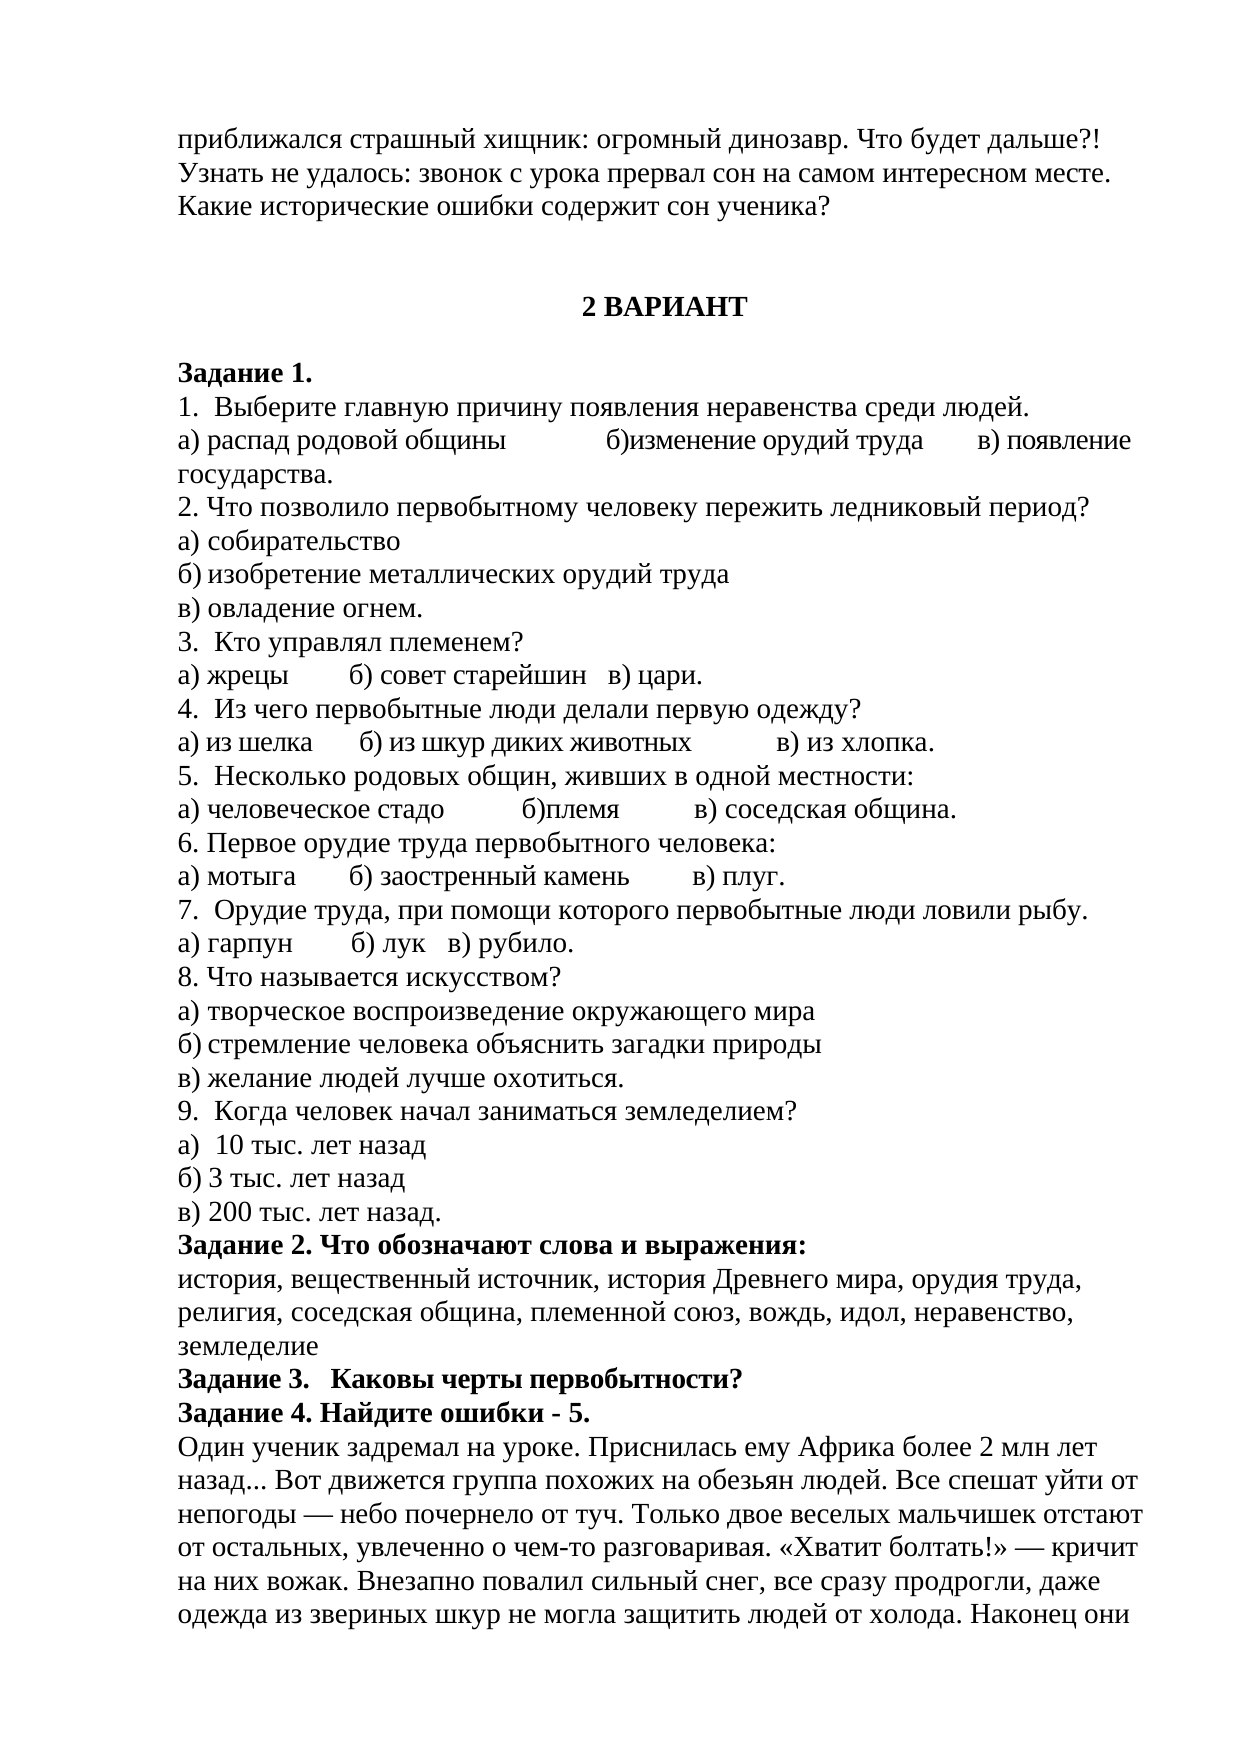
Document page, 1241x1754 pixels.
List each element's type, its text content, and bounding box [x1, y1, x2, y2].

text а) человеческое стадо б)племя в) соседская община. [177, 792, 1150, 826]
text а) 10 тыс. лет назад [177, 1127, 1150, 1161]
text 3. Кто управлял племенем? [177, 624, 1150, 658]
text Один ученик задремал на уроке. Приснилась ему Африка более 2 млн лет назад... Вот движется группа похожих на обезьян людей. Все спешат уйти от непогоды — небо почернело от туч. Только двое веселых мальчишек отстают от остальных, увлеченно о чем-то разговаривая. «Хватит болтать!» — кричит на них вожак. Внезапно повалил сильный снег, все сразу продрогли, даже одежда из звериных шкур не могла защитить людей от холода. Наконец они [177, 1429, 1150, 1631]
text а) жрецы б) совет старейшин в) цари. [177, 658, 1150, 691]
text в) 200 тыс. лет назад. [177, 1194, 1150, 1228]
text история, вещественный источник, история Древнего мира, орудия труда, религия, соседская община, племенной союз, вождь, идол, неравенство, земледелие [177, 1262, 1090, 1362]
text 2. Что позволило первобытному человеку пережить ледниковый период? [177, 490, 1150, 524]
text а) распад родовой общины б)изменение орудий труда в) появление [177, 423, 1150, 457]
text 4. Из чего первобытные люди делали первую одежду? [177, 691, 1150, 725]
text 1. Выберите главную причину появления неравенства среди людей. [177, 389, 1150, 423]
text а) собирательство [177, 524, 1150, 557]
text 9. Когда человек начал заниматься земледелием? [177, 1094, 1150, 1127]
text 2 ВАРИАНТ [179, 289, 1150, 323]
text 6. Первое орудие труда первобытного человека: а) мотыга б) заостренный камень в) плуг. [177, 826, 790, 893]
text 8. Что называется искусством? [177, 960, 1150, 993]
text а) творческое воспроизведение окружающего мира [177, 993, 1150, 1027]
text 7. Орудие труда, при помощи которого первобытные люди ловили рыбу. а) гарпун б) лук в) рубило. [177, 893, 1120, 960]
text государства. [177, 457, 1150, 490]
text б) изобретение металлических орудий труда [177, 557, 1150, 591]
text приближался страшный хищник: огромный динозавр. Что будет дальше?! Узнать не удалось: звонок с урока прервал сон на самом интересном месте. Какие исторические ошибки содержит сон ученика? [177, 122, 1120, 222]
text а) из шелка б) из шкур диких животных в) из хлопка. [177, 725, 1150, 758]
text Задание 3. Каковы черты первобытности? Задание 4. Найдите ошибки - 5. [177, 1362, 760, 1429]
text б) стремление человека объяснить загадки природы [177, 1027, 1150, 1060]
text Задание 1. [177, 356, 1150, 389]
text б) 3 тыс. лет назад [177, 1161, 1150, 1194]
text в) овладение огнем. [177, 591, 1150, 624]
text в) желание людей лучше охотиться. [177, 1060, 1150, 1094]
text 5. Несколько родовых общин, живших в одной местности: [177, 758, 1150, 792]
text Задание 2. Что обозначают слова и выражения: [177, 1228, 1150, 1262]
